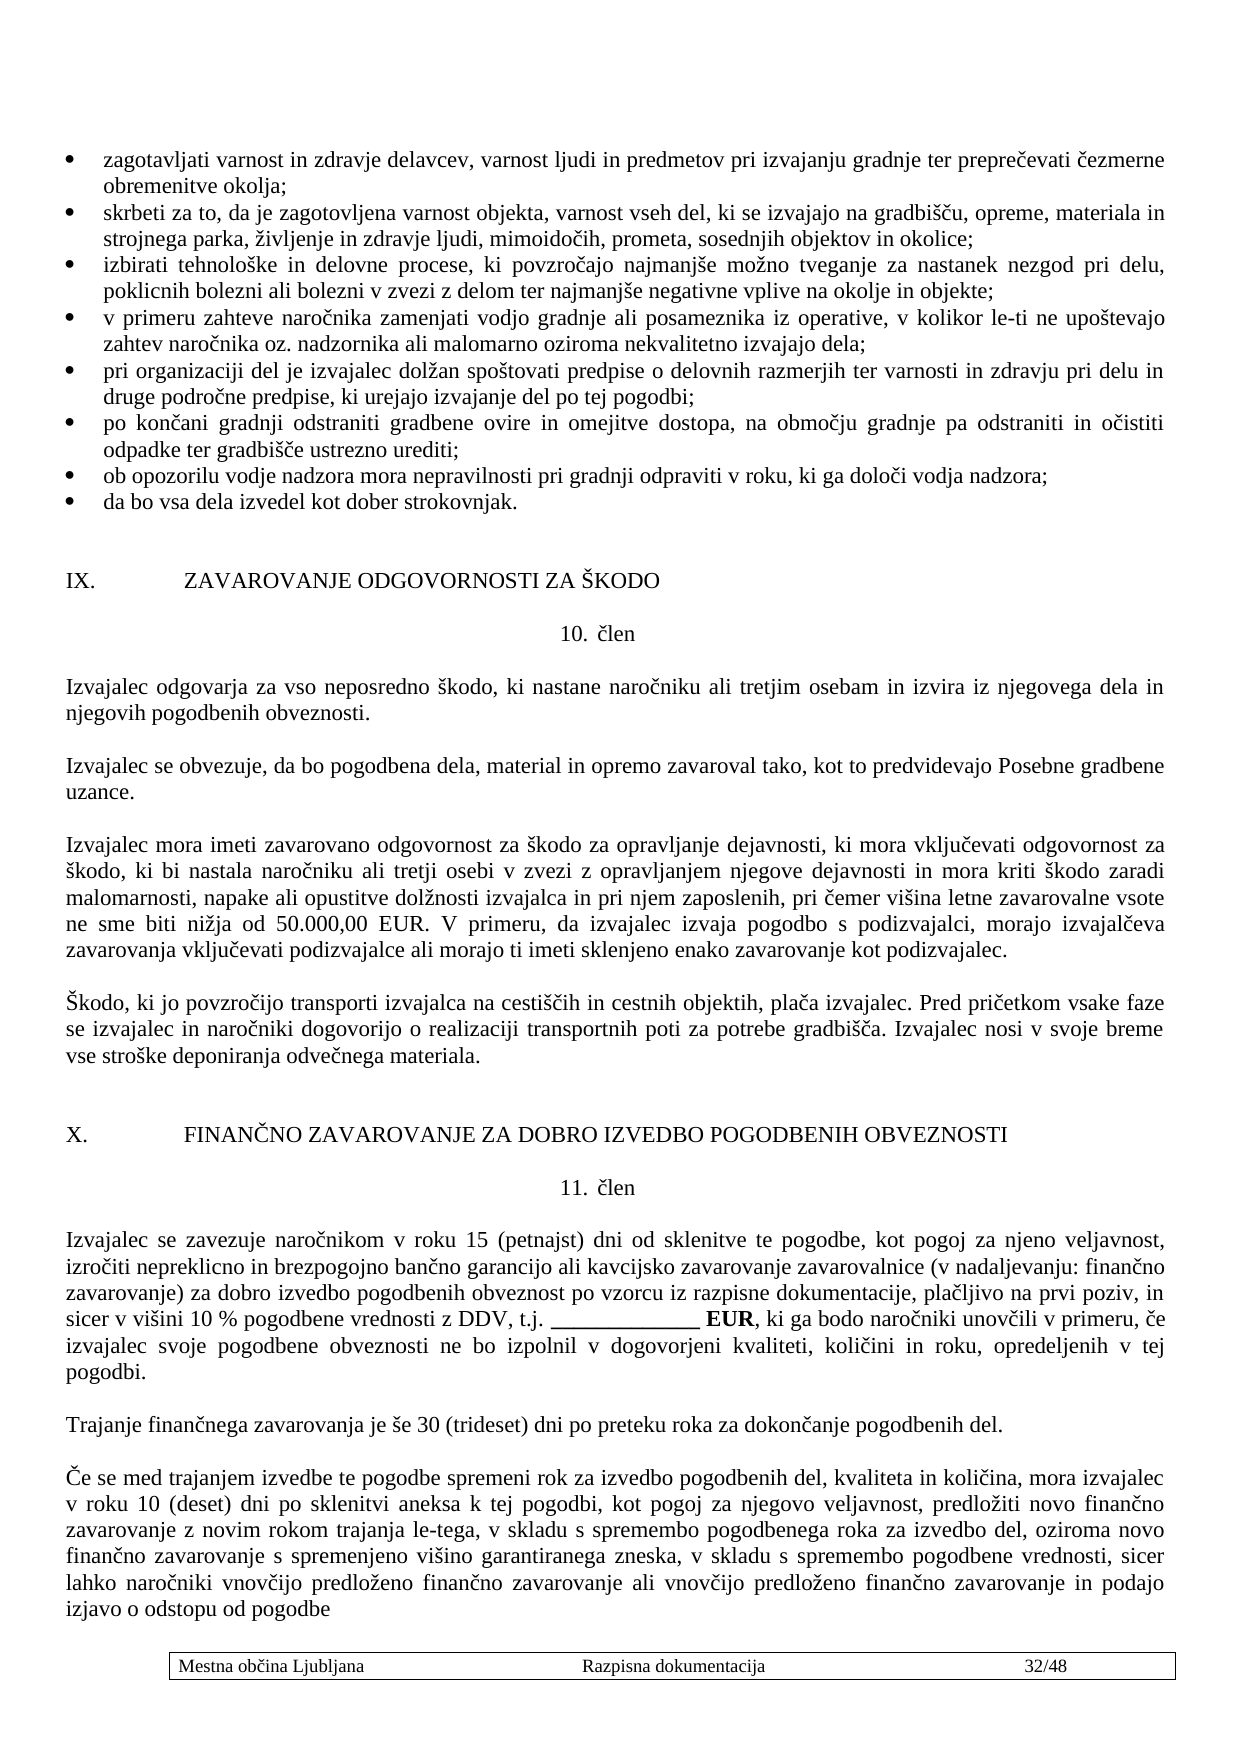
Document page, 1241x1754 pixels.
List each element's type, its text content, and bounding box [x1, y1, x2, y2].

text Izvajalec se zavezuje naročnikom v roku 15 (petnajst) dni od sklenitve te pogodbe, kot pogoj za njeno veljavnost, izročiti nepreklicno in brezpogojno bančno garancijo ali kavcijsko zavarovanje zavarovalnice (v nadaljevanju: finančno zavarovanje) za dobro izvedbo pogodbenih obveznost po vzorcu iz razpisne dokumentacije, plačljivo na prvi poziv, in sicer v višini 10 % pogodbene vrednosti z DDV, t.j. _____________ EUR, ki ga bodo naročniki unovčili v primeru, če izvajalec svoje pogodbene obveznosti ne bo izpolnil v dogovorjeni kvaliteti, količini in roku, opredeljenih v tej pogodbi. [66, 1226, 1167, 1384]
list člen [28, 1174, 1167, 1200]
list v primeru zahteve naročnika zamenjati vodjo gradnje ali posameznika iz operative, v kolikor le-ti ne upoštevajo zahtev naročnika oz. nadzornika ali malomarno oziroma nekvalitetno izvajajo dela; [66, 304, 1167, 357]
text Izvajalec se obvezuje, da bo pogodbena dela, material in opremo zavaroval tako, kot to predvidevajo Posebne gradbene uzance. [66, 752, 1167, 805]
text Izvajalec mora imeti zavarovano odgovornost za škodo za opravljanje dejavnosti, ki mora vključevati odgovornost za škodo, ki bi nastala naročniku ali tretji osebi v zvezi z opravljanjem njegove dejavnosti in mora kriti škodo zaradi malomarnosti, napake ali opustitve dolžnosti izvajalca in pri njem zaposlenih, pri čemer višina letne zavarovalne vsote ne sme biti nižja od 50.000,00 EUR. V primeru, da izvajalec izvaja pogodbo s podizvajalci, morajo izvajalčeva zavarovanja vključevati podizvajalce ali morajo ti imeti sklenjeno enako zavarovanje kot podizvajalec. [66, 831, 1167, 963]
list ob opozorilu vodje nadzora mora nepravilnosti pri gradnji odpraviti v roku, ki ga določi vodja nadzora; [66, 462, 1167, 488]
list skrbeti za to, da je zagotovljena varnost objekta, varnost vseh del, ki se izvajajo na gradbišču, opreme, materiala in strojnega parka, življenje in zdravje ljudi, mimoidočih, prometa, sosednjih objektov in okolice; [66, 198, 1167, 251]
text Če se med trajanjem izvedbe te pogodbe spremeni rok za izvedbo pogodbenih del, kvaliteta in količina, mora izvajalec v roku 10 (deset) dni po sklenitvi aneksa k tej pogodbi, kot pogoj za njegovo veljavnost, predložiti novo finančno zavarovanje z novim rokom trajanja le-tega, v skladu s spremembo pogodbenega roka za izvedbo del, oziroma novo finančno zavarovanje s spremenjeno višino garantiranega zneska, v skladu s spremembo pogodbene vrednosti, sicer lahko naročniki vnovčijo predloženo finančno zavarovanje ali vnovčijo predloženo finančno zavarovanje in podajo izjavo o odstopu od pogodbe [66, 1463, 1167, 1622]
list izbirati tehnološke in delovne procese, ki povzročajo najmanjše možno tveganje za nastanek nezgod pri delu, poklicnih bolezni ali bolezni v zvezi z delom ter najmanjše negativne vplive na okolje in objekte; [66, 251, 1167, 304]
text Škodo, ki jo povzročijo transporti izvajalca na cestiščih in cestnih objektih, plača izvajalec. Pred pričetkom vsake faze se izvajalec in naročniki dogovorijo o realizaciji transportnih poti za potrebe gradbišča. Izvajalec nosi v svoje breme vse stroške deponiranja odvečnega materiala. [66, 989, 1167, 1068]
subtitle ZAVAROVANJE ODGOVORNOSTI ZA ŠKODO [66, 567, 1167, 594]
text Trajanje finančnega zavarovanja je še 30 (trideset) dni po preteku roka za dokončanje pogodbenih del. [66, 1411, 1167, 1437]
list zagotavljati varnost in zdravje delavcev, varnost ljudi in predmetov pri izvajanju gradnje ter preprečevati čezmerne obremenitve okolja; [66, 146, 1167, 198]
list da bo vsa dela izvedel kot dober strokovnjak. [66, 488, 1167, 515]
list pri organizaciji del je izvajalec dolžan spoštovati predpise o delovnih razmerjih ter varnosti in zdravju pri delu in druge področne predpise, ki urejajo izvajanje del po tej pogodbi; [66, 357, 1167, 409]
list člen [28, 620, 1167, 647]
list po končani gradnji odstraniti gradbene ovire in omejitve dostopa, na območju gradnje pa odstraniti in očistiti odpadke ter gradbišče ustrezno urediti; [66, 409, 1167, 462]
text Izvajalec odgovarja za vso neposredno škodo, ki nastane naročniku ali tretjim osebam in izvira iz njegovega dela in njegovih pogodbenih obveznosti. [66, 673, 1167, 726]
subtitle FINANČNO ZAVAROVANJE ZA DOBRO IZVEDBO POGODBENIH OBVEZNOSTI [66, 1121, 1167, 1147]
